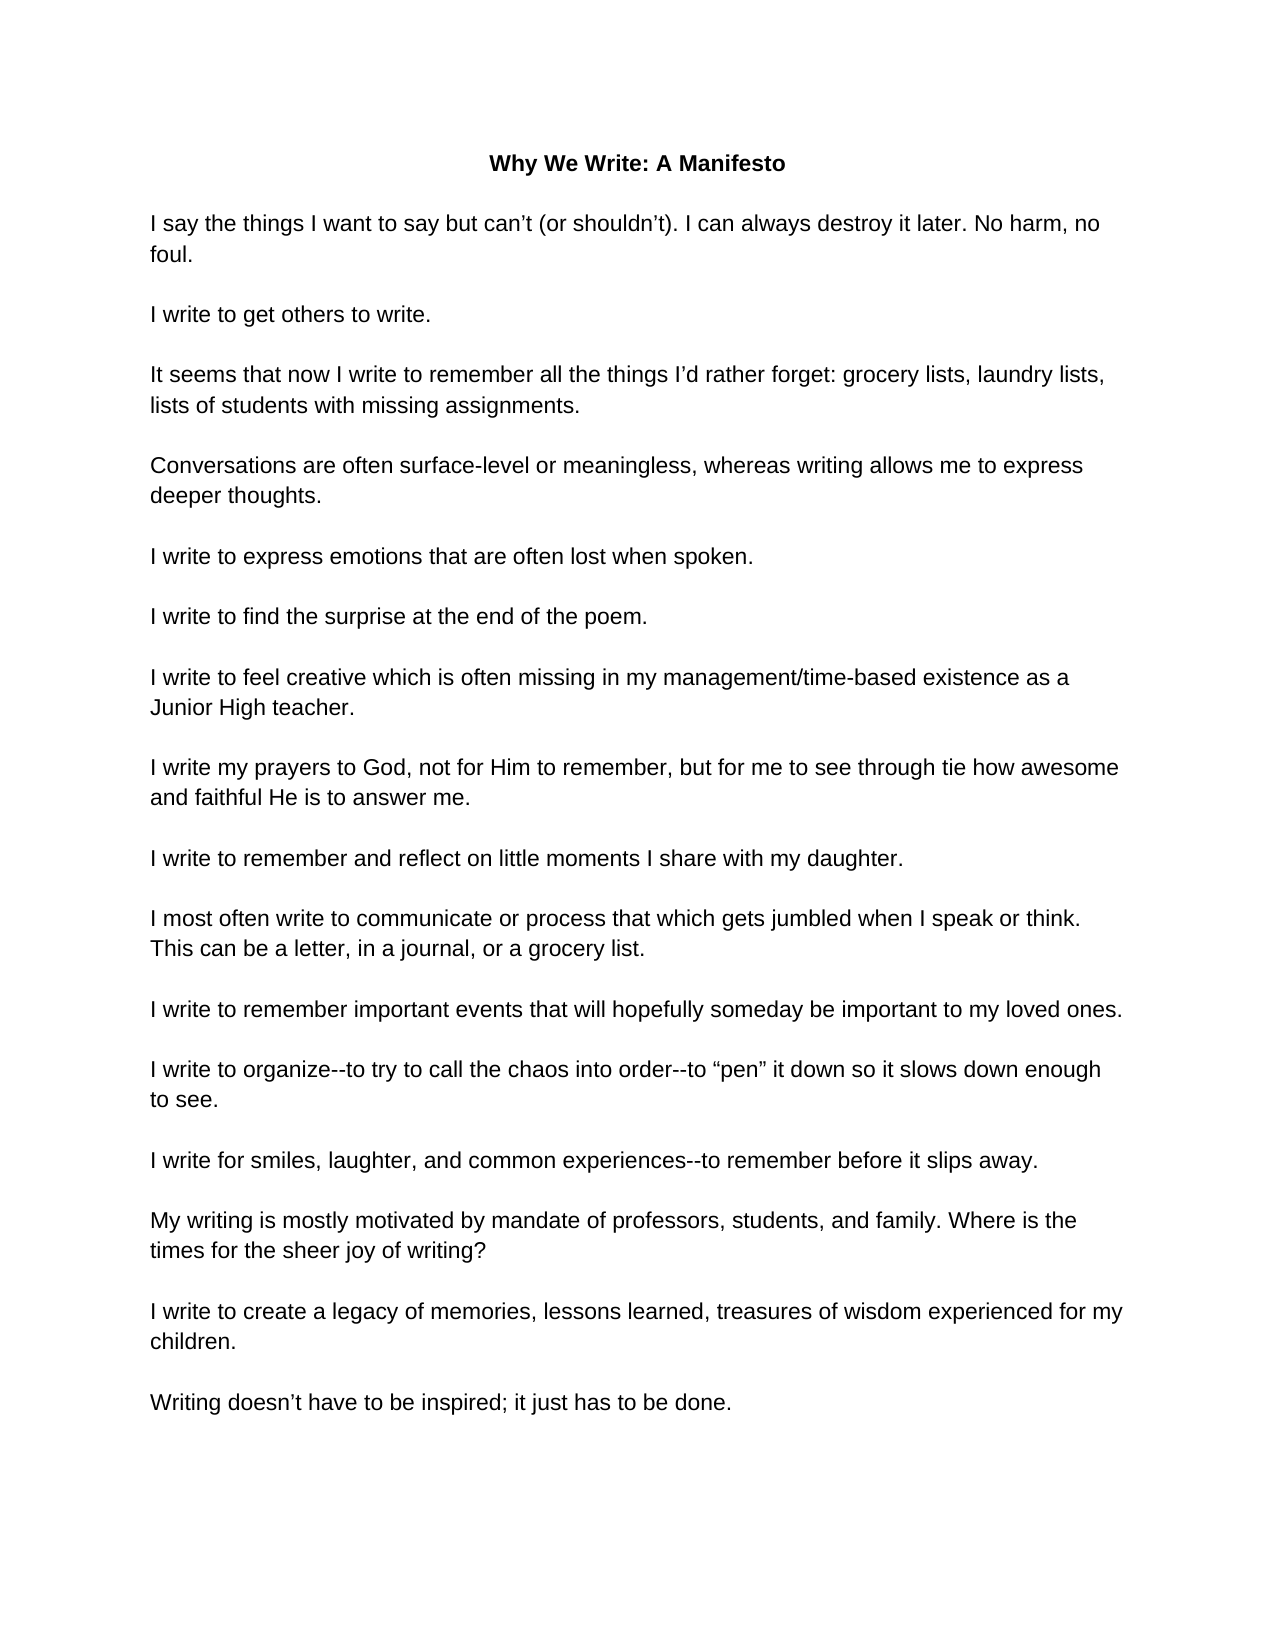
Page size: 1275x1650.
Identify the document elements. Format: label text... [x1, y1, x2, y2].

text I write to get others to write. [150, 301, 1125, 327]
text I write to express emotions that are often lost when spoken. [150, 543, 1125, 569]
text I most often write to communicate or process that which gets jumbled when I speak or think. This can be a letter, in a journal, or a grocery list. [150, 905, 1125, 962]
text Conversations are often surface-level or meaningless, whereas writing allows me to express deeper thoughts. [150, 452, 1125, 509]
text I write for smiles, laughter, and common experiences--to remember before it slips away. [150, 1147, 1125, 1173]
text I write to find the surprise at the end of the poem. [150, 603, 1125, 629]
text I write my prayers to God, not for Him to remember, but for me to see through tie how awesome and faithful He is to answer me. [150, 754, 1125, 811]
text I write to remember important events that will hopefully someday be important to my loved ones. [150, 996, 1125, 1022]
text It seems that now I write to remember all the things I’d rather forget: grocery lists, laundry lists, lists of students with missing assignments. [150, 361, 1125, 418]
text I say the things I want to say but can’t (or shouldn’t). I can always destroy it later. No harm, no foul. [150, 210, 1125, 267]
text I write to feel creative which is often missing in my management/time-based existence as a Junior High teacher. [150, 663, 1125, 720]
text Why We Write: A Manifesto [150, 150, 1125, 176]
text I write to create a legacy of memories, lessons learned, treasures of wisdom experienced for my children. [150, 1298, 1125, 1354]
text I write to organize--to try to call the chaos into order--to “pen” it down so it slows down enough to see. [150, 1056, 1125, 1113]
text My writing is mostly motivated by mandate of professors, students, and family. Where is the times for the sheer joy of writing? [150, 1207, 1125, 1264]
text Writing doesn’t have to be inspired; it just has to be done. [150, 1388, 1125, 1415]
text I write to remember and reflect on little moments I share with my daughter. [150, 845, 1125, 871]
